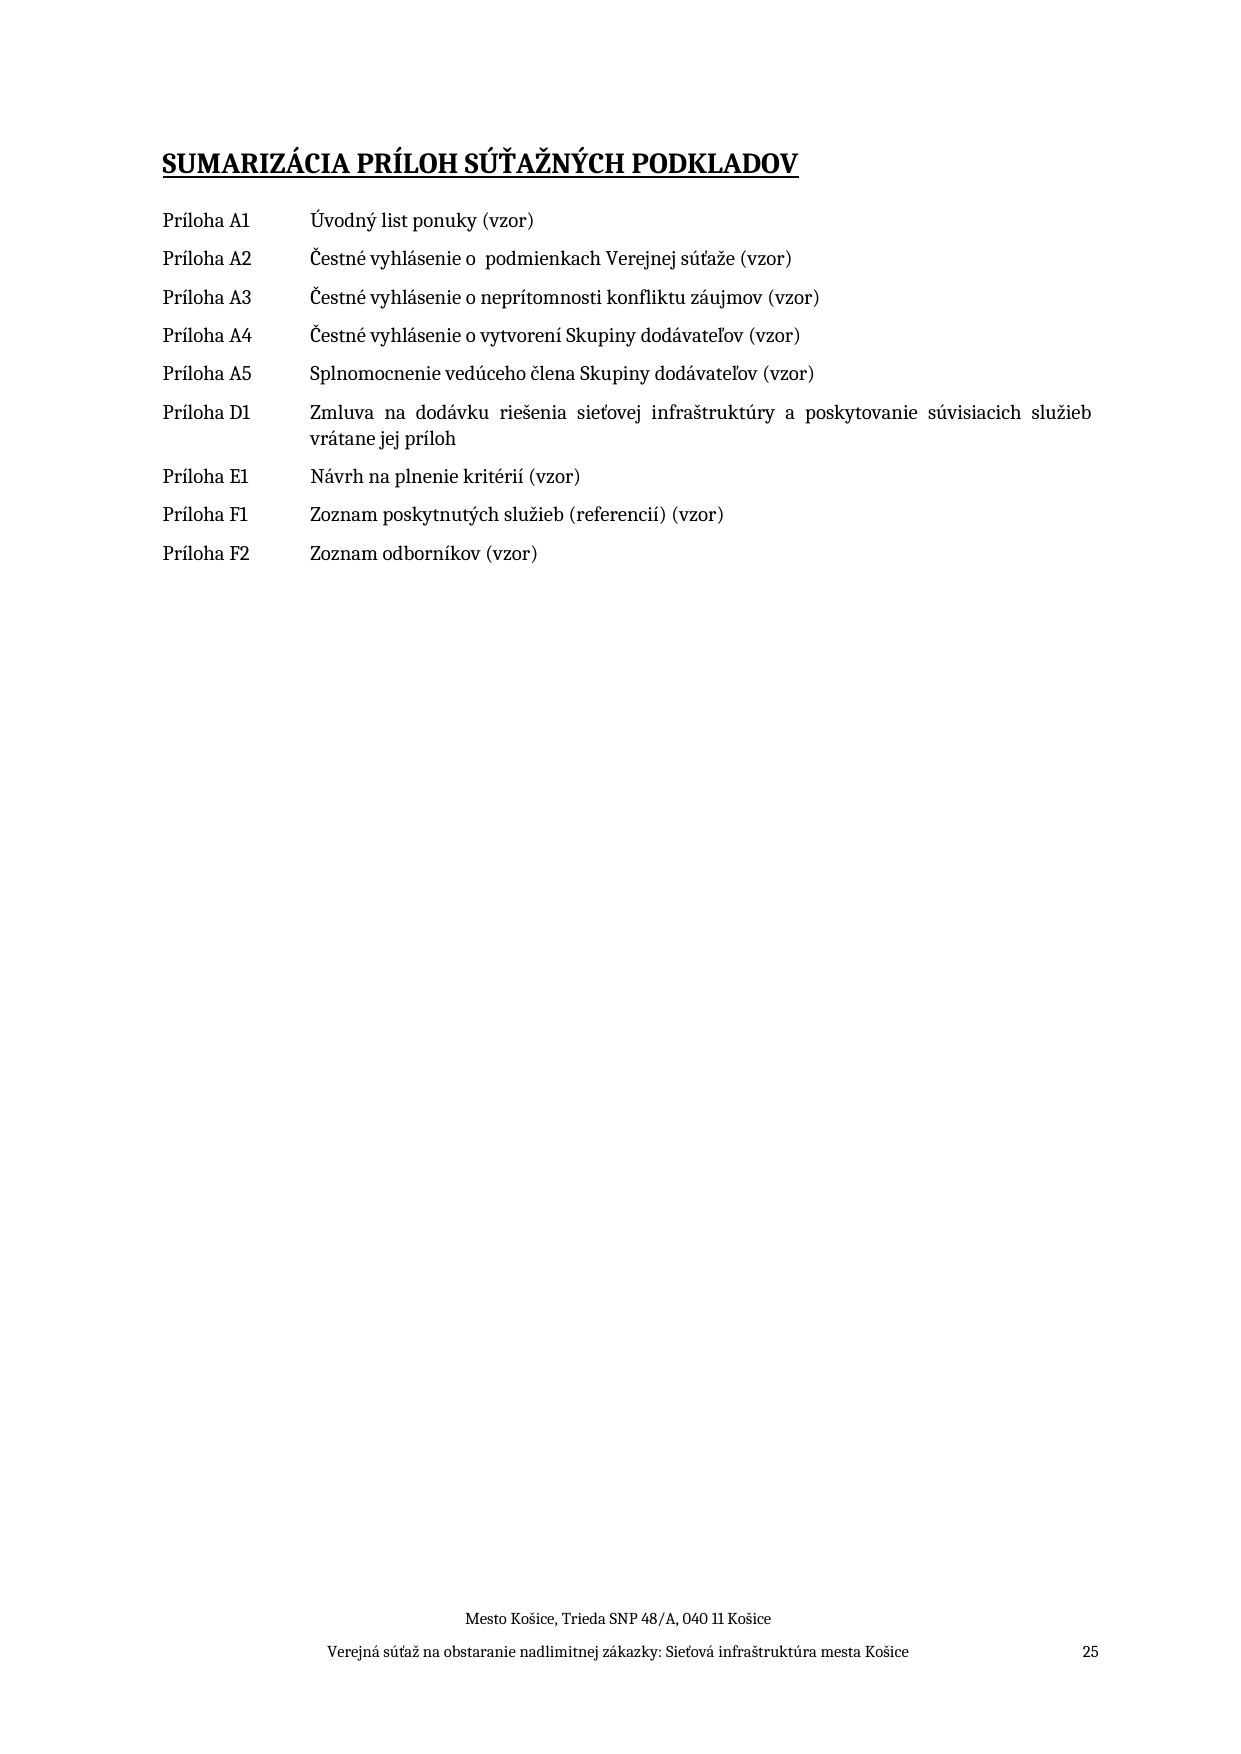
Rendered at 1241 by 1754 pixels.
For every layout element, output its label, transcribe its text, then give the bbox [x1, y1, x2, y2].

text Príloha A5 Splnomocnenie vedúceho člena Skupiny dodávateľov (vzor) [162, 362, 1093, 386]
text Príloha A1 Úvodný list ponuky (vzor) [162, 209, 1093, 233]
text Príloha F1 Zoznam poskytnutých služieb (referencií) (vzor) [162, 503, 1093, 527]
text Príloha F2 Zoznam odborníkov (vzor) [162, 541, 1093, 565]
text Príloha A2 Čestné vyhlásenie o podmienkach Verejnej súťaže (vzor) [162, 247, 1093, 271]
text Príloha A4 Čestné vyhlásenie o vytvorení Skupiny dodávateľov (vzor) [162, 324, 1093, 348]
subtitle SUMARIZÁCIA PRÍLOH SÚŤAŽNÝCH PODKLADOV [162, 148, 1093, 181]
text Príloha A3 Čestné vyhlásenie o neprítomnosti konfliktu záujmov (vzor) [162, 285, 1093, 309]
text Príloha E1 Návrh na plnenie kritérií (vzor) [162, 464, 1093, 488]
text Príloha D1 Zmluva na dodávku riešenia sieťovej infraštruktúry a poskytovanie súvisiacich služieb vrátane jej príloh [162, 400, 1093, 450]
